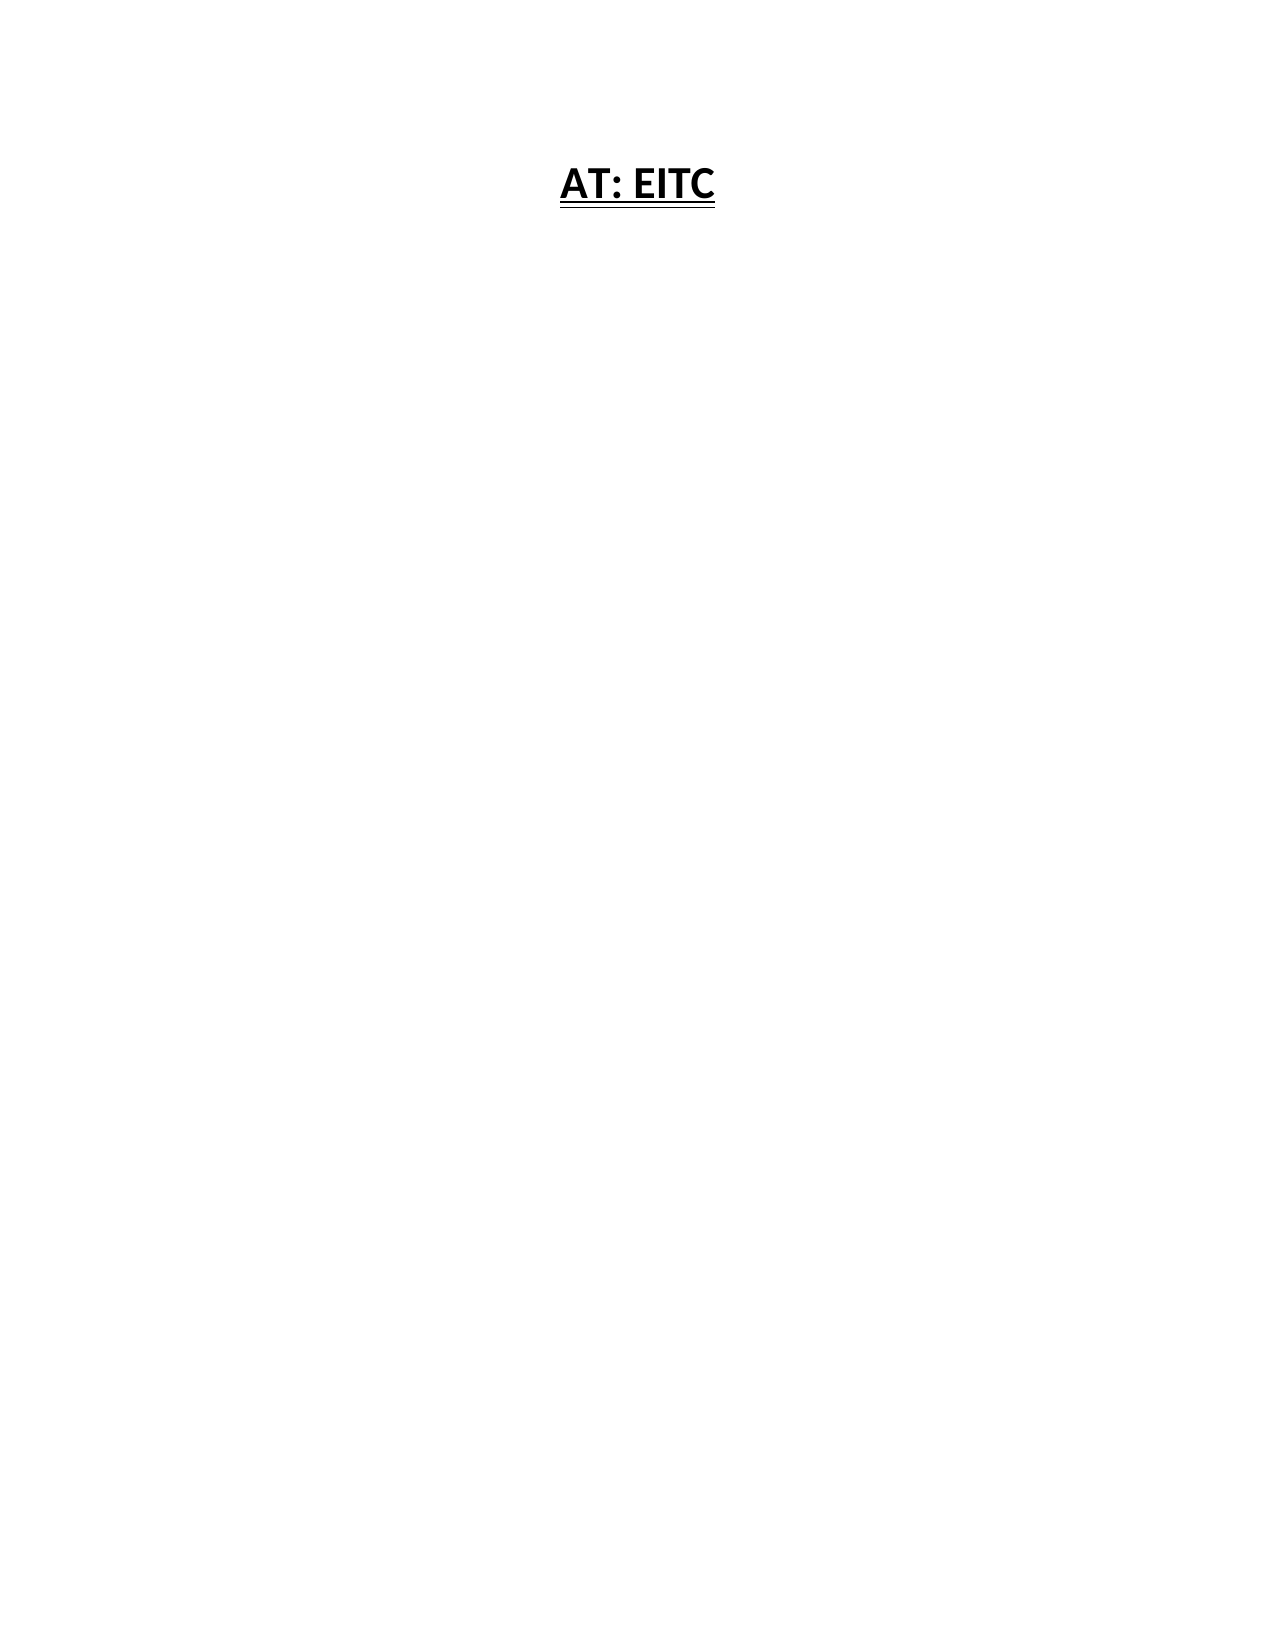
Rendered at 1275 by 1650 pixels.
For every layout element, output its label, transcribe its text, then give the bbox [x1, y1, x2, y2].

subtitle AT: EITC [150, 154, 1125, 210]
